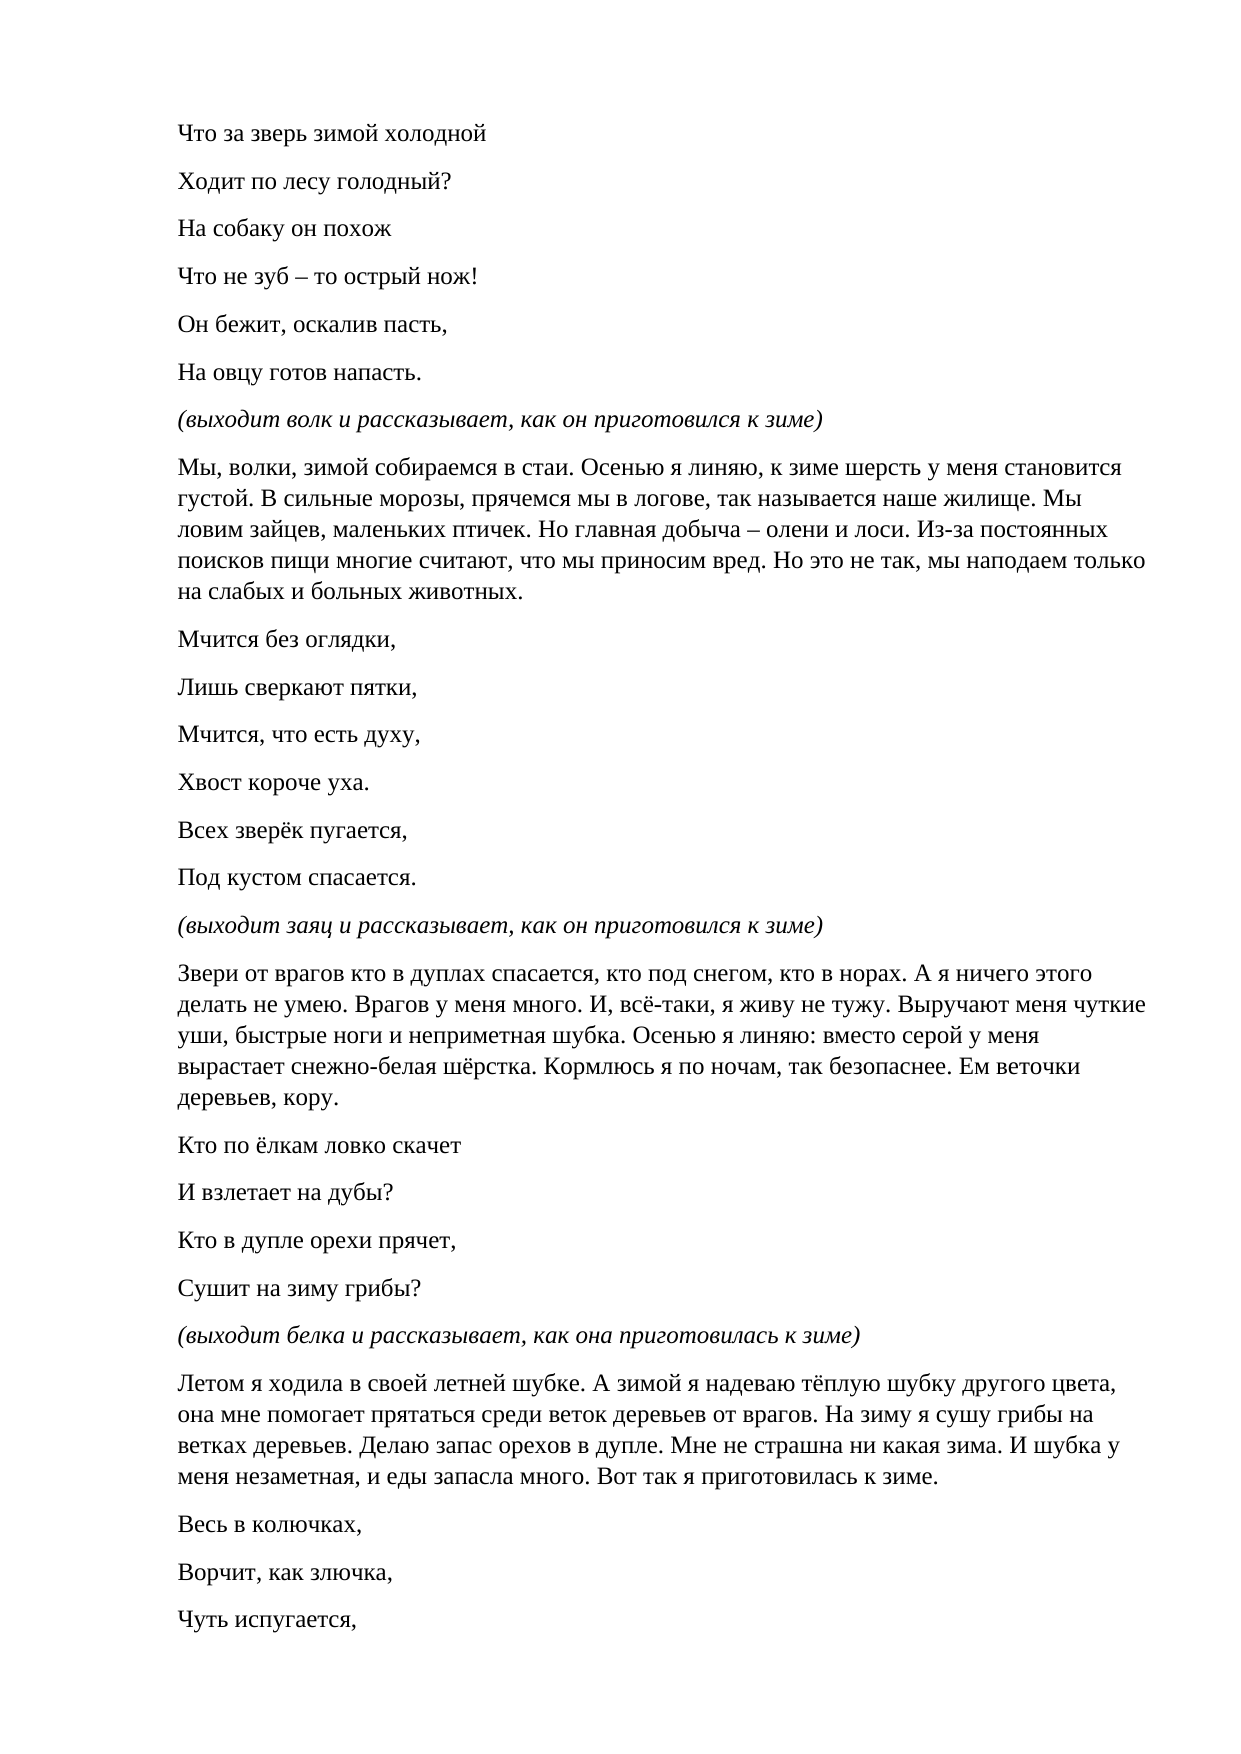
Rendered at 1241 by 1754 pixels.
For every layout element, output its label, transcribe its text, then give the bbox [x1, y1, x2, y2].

text Мы, волки, зимой собираемся в стаи. Осенью я линяю, к зиме шерсть у меня становится густой. В сильные морозы, прячемся мы в логове, так называется наше жилище. Мы ловим зайцев, маленьких птичек. Но главная добыча – олени и лоси. Из-за постоянных поисков пищи многие считают, что мы приносим вред. Но это не так, мы наподаем только на слабых и больных животных. [177, 452, 1152, 605]
text Мчится без оглядки, [177, 624, 1152, 653]
text Чуть испугается, [177, 1604, 1152, 1633]
text Летом я ходила в своей летней шубке. А зимой я надеваю тёплую шубку другого цвета, она мне помогает прятаться среди веток деревьев от врагов. На зиму я сушу грибы на ветках деревьев. Делаю запас орехов в дупле. Мне не страшна ни какая зима. И шубка у меня незаметная, и еды запасла много. Вот так я приготовилась к зиме. [177, 1368, 1152, 1490]
text Кто по ёлкам ловко скачет [177, 1130, 1152, 1158]
text Мчится, что есть духу, [177, 719, 1152, 748]
text Что не зуб – то острый нож! [177, 261, 1152, 290]
text Всех зверёк пугается, [177, 815, 1152, 843]
text Хвост короче уха. [177, 767, 1152, 796]
text (выходит белка и рассказывает, как она приготовилась к зиме) [177, 1321, 1152, 1349]
text (выходит волк и рассказывает, как он приготовился к зиме) [177, 404, 1152, 433]
text Под кустом спасается. [177, 862, 1152, 891]
text На овцу готов напасть. [177, 357, 1152, 385]
text Ходит по лесу голодный? [177, 166, 1152, 194]
text Звери от врагов кто в дуплах спасается, кто под снегом, кто в норах. А я ничего этого делать не умею. Врагов у меня много. И, всё-таки, я живу не тужу. Выручают меня чуткие уши, быстрые ноги и неприметная шубка. Осенью я линяю: вместо серой у меня вырастает снежно-белая шёрстка. Кормлюсь я по ночам, так безопаснее. Ем веточки деревьев, кору. [177, 958, 1152, 1111]
text Кто в дупле орехи прячет, [177, 1225, 1152, 1254]
text (выходит заяц и рассказывает, как он приготовился к зиме) [177, 910, 1152, 939]
text Весь в колючках, [177, 1509, 1152, 1538]
text И взлетает на дубы? [177, 1177, 1152, 1206]
text Что за зверь зимой холодной [177, 118, 1152, 147]
text Лишь сверкают пятки, [177, 672, 1152, 700]
text Ворчит, как злючка, [177, 1557, 1152, 1586]
text На собаку он похож [177, 213, 1152, 242]
text Он бежит, оскалив пасть, [177, 309, 1152, 338]
text Сушит на зиму грибы? [177, 1273, 1152, 1302]
